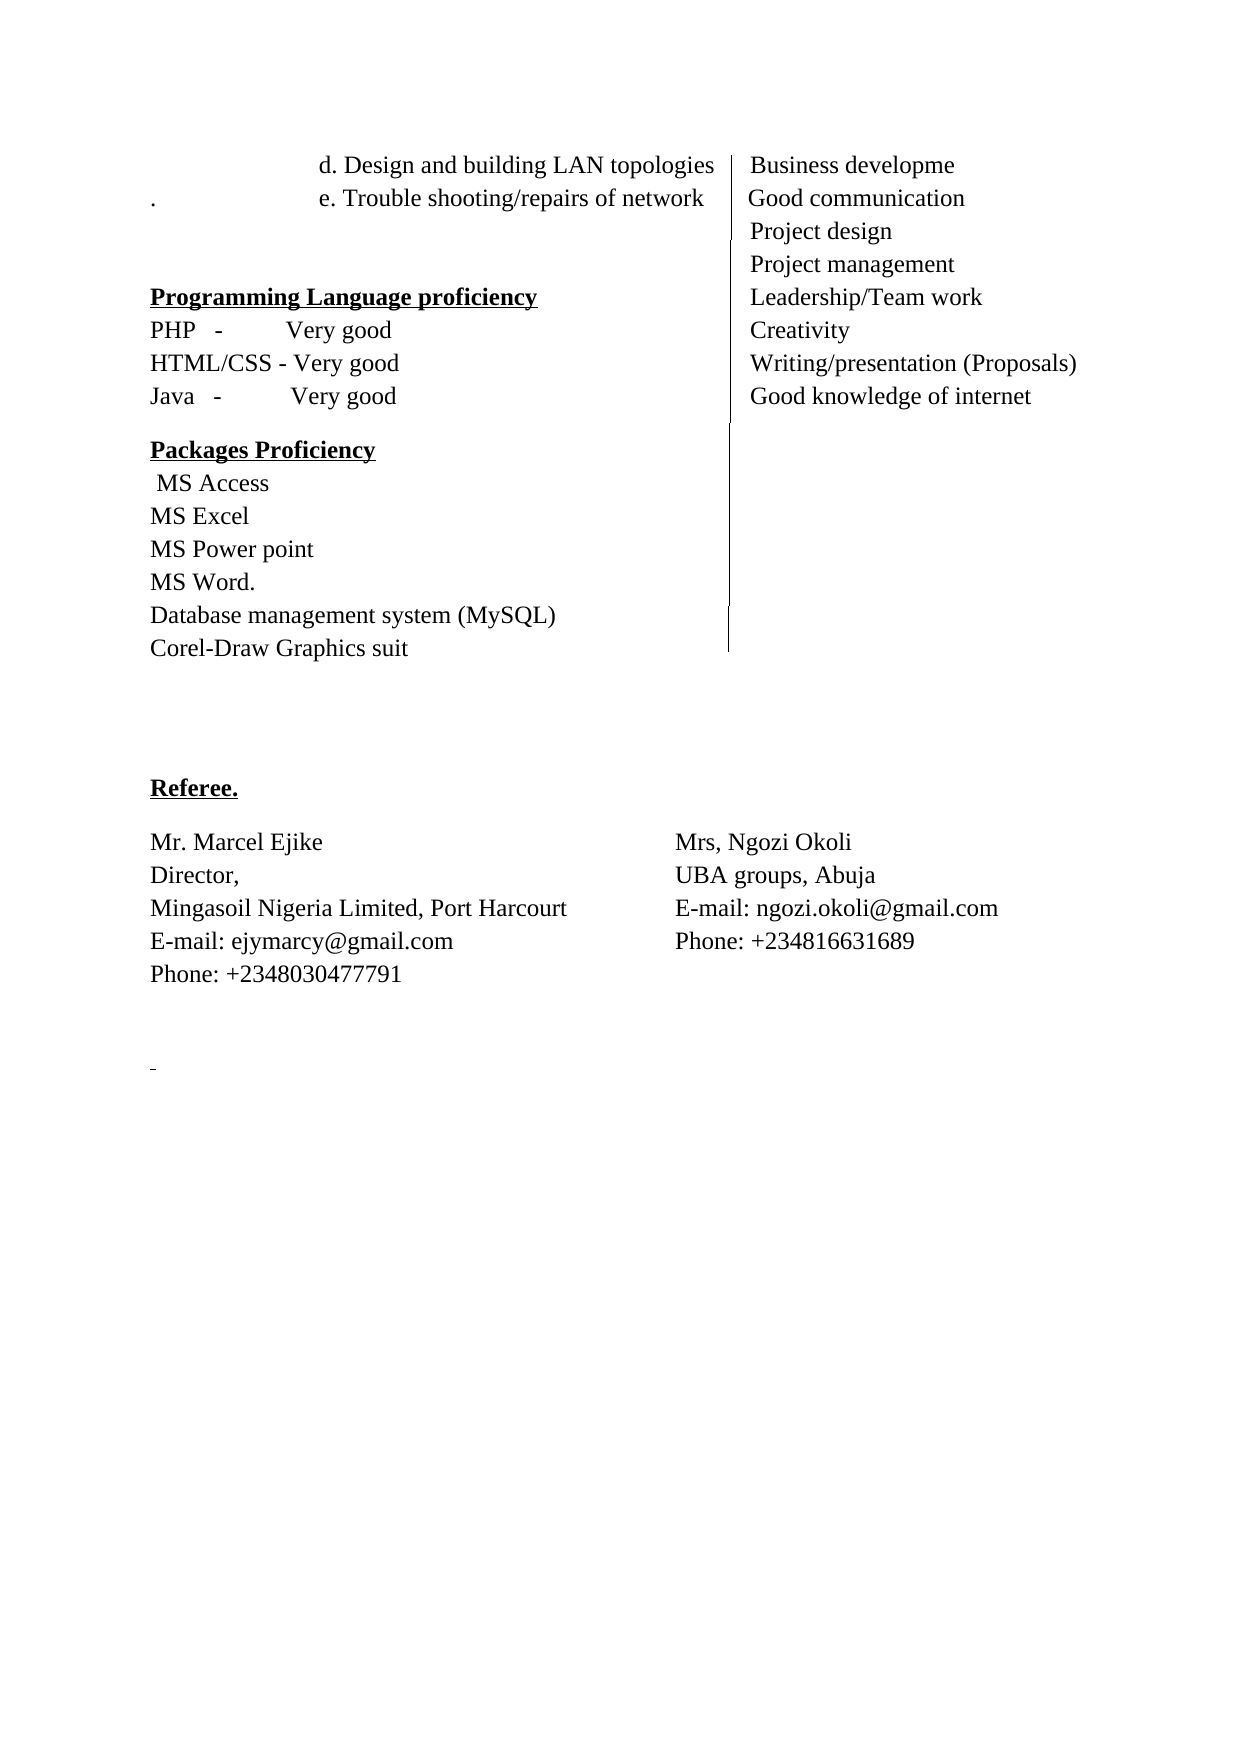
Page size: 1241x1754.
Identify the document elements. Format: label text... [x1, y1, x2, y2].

text Packages Proficiency MS Access MS Excel MS Power point MS Word. Database management system (MySQL) Corel-Draw Graphics suit [150, 435, 1090, 662]
text Mr. Marcel Ejike Mrs, Ngozi Okoli Director, UBA groups, Abuja Mingasoil Nigeria Limited, Port Harcourt E-mail: ngozi.okoli@gmail.com E-mail: ejymarcy@gmail.com Phone: +234816631689 Phone: +2348030477791 [150, 827, 1090, 1020]
text Referee. [150, 740, 1090, 802]
